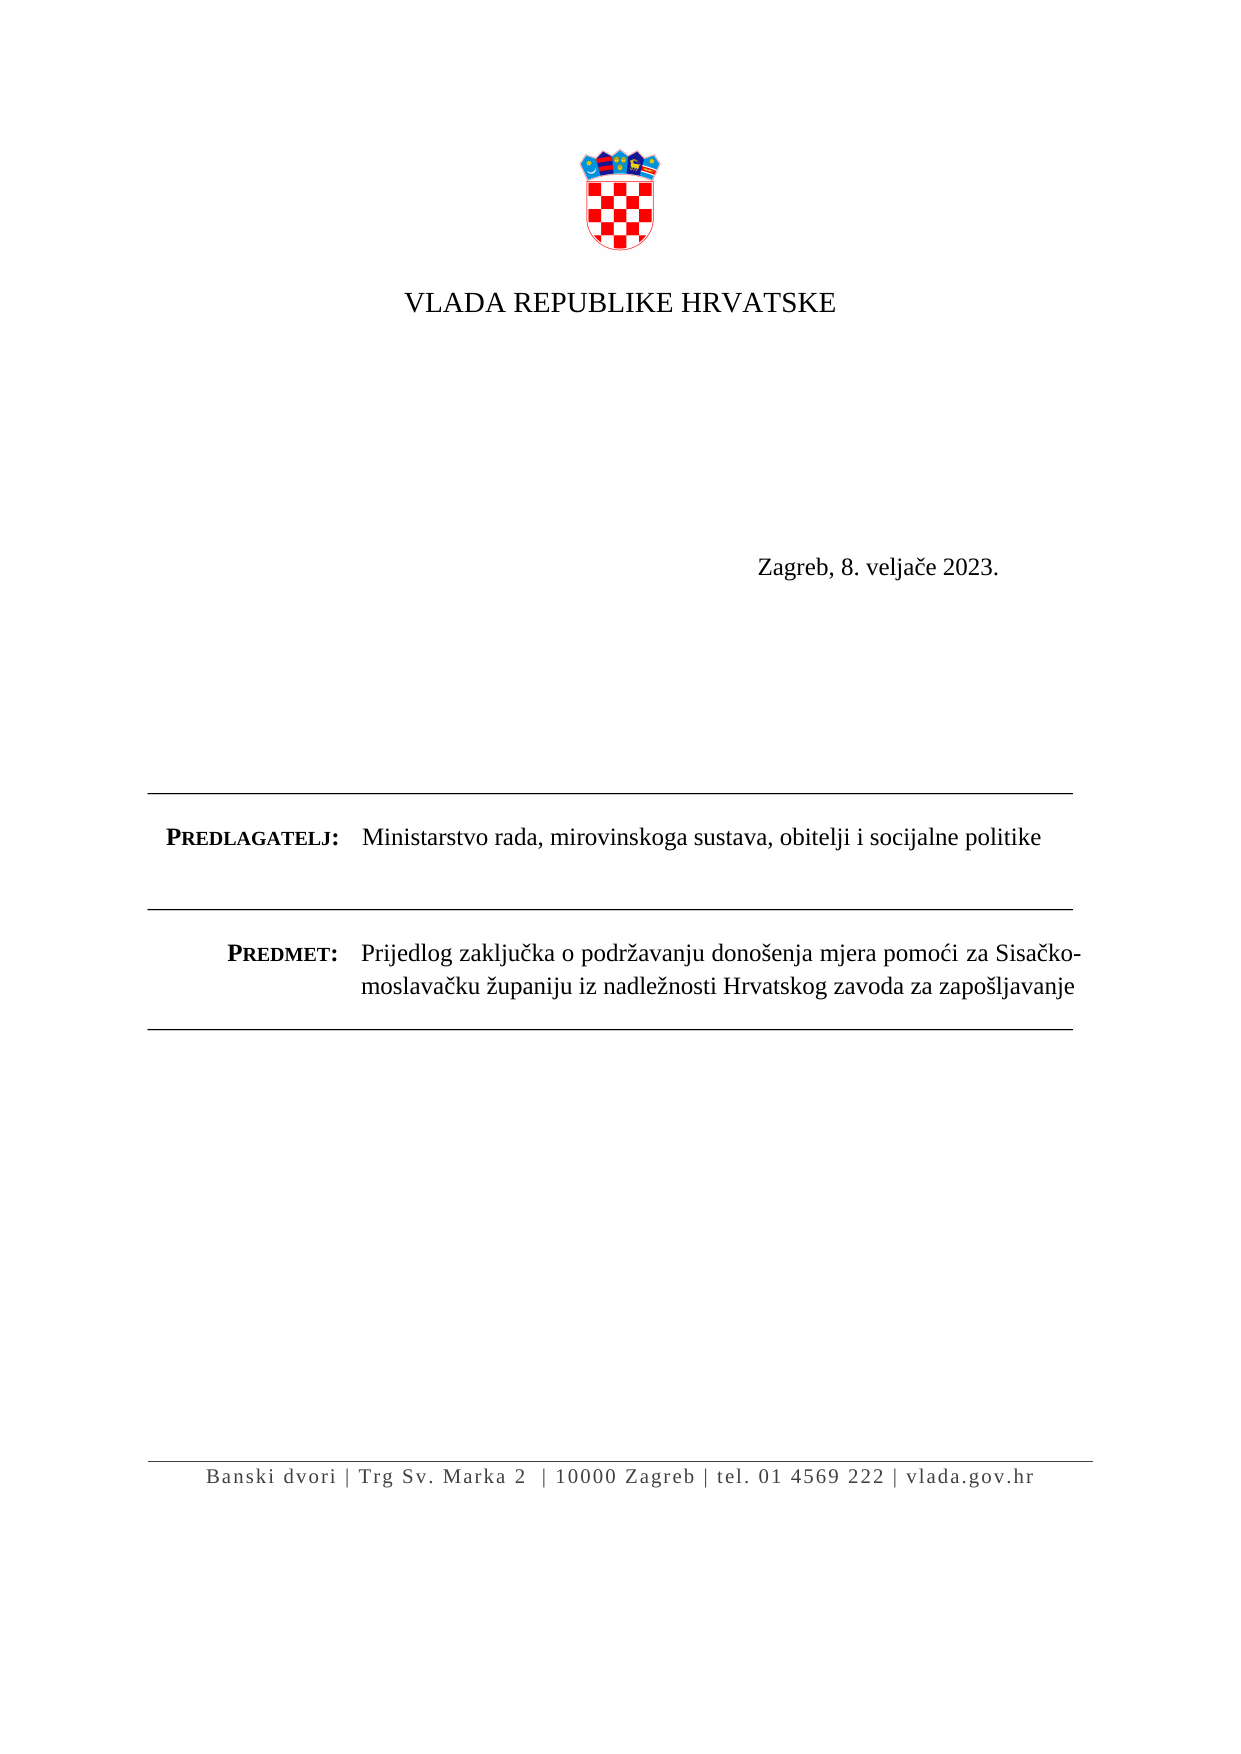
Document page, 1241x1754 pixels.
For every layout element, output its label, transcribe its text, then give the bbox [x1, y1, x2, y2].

table_header Ministarstvo rada, mirovinskoga sustava, obitelji i socijalne politike [351, 822, 1093, 884]
text __________________________________________________________________________ [148, 1004, 1093, 1033]
picture [578, 147, 662, 261]
text __________________________________________________________________________ [148, 884, 1093, 913]
table_header Prijedlog zaključka o podržavanju donošenja mjera pomoći za Sisačko-moslavačku županiju iz nadležnosti Hrvatskog zavoda za zapošljavanje [350, 938, 1093, 1004]
text Banski dvori | Trg Sv. Marka 2 | 10000 Zagreb | tel. 01 4569 222 | vlada.gov.hr [148, 1462, 1093, 1488]
text VLADA REPUBLIKE HRVATSKE [148, 285, 1093, 319]
table_header Predlagatelj: [148, 822, 351, 884]
text __________________________________________________________________________ [148, 768, 1093, 797]
table_header Predmet: [148, 938, 349, 1004]
text Zagreb, 8. veljače 2023. [590, 552, 1093, 581]
